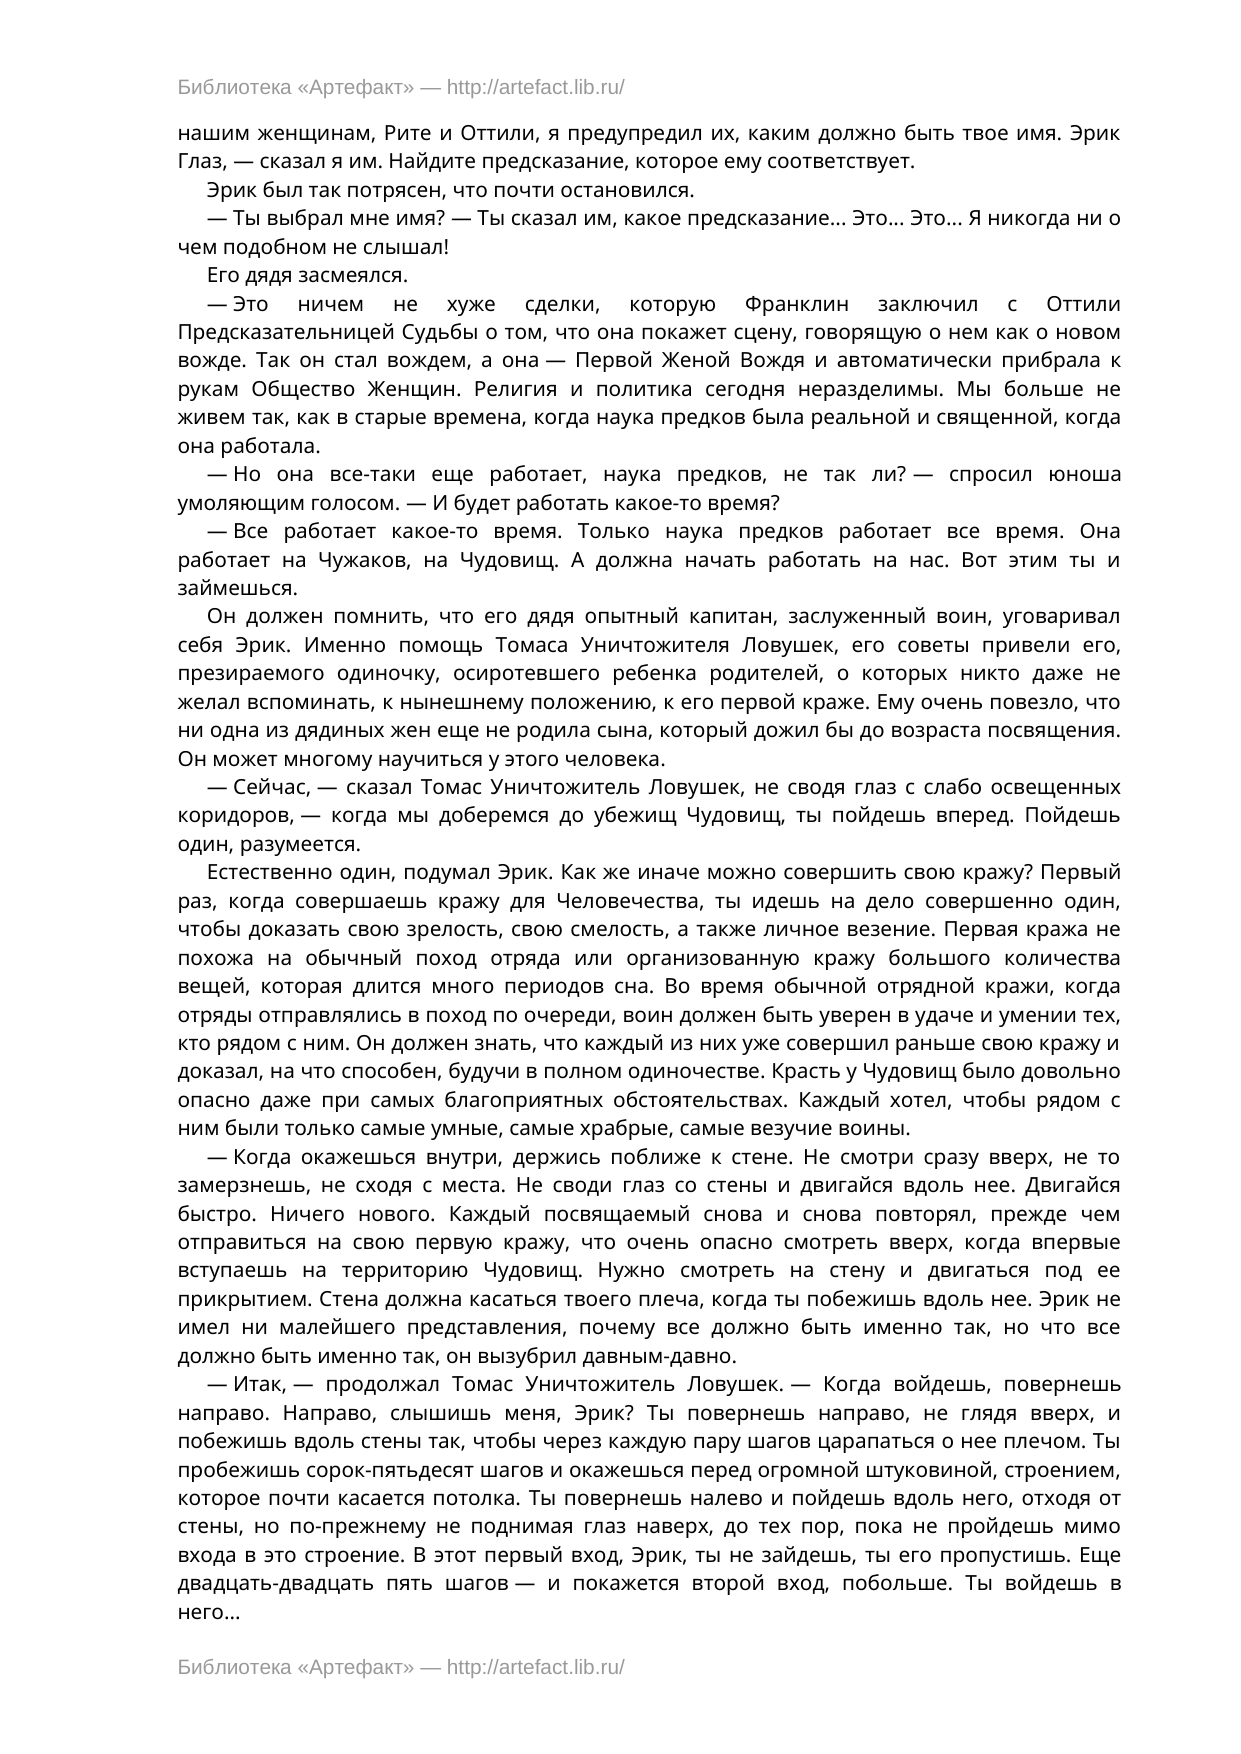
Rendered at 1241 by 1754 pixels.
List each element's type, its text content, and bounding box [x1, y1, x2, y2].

text — Все работает какое-то время. Только наука предков работает все время. Она работает на Чужаков, на Чудовищ. А должна начать работать на нас. Вот этим ты и займешься. [177, 516, 1122, 602]
text — Когда окажешься внутри, держись поближе к стене. Не смотри сразу вверх, не то замерзнешь, не сходя с места. Не своди глаз со стены и двигайся вдоль нее. Двигайся быстро. Ничего нового. Каждый посвящаемый снова и снова повторял, прежде чем отправиться на свою первую кражу, что очень опасно смотреть вверх, когда впервые вступаешь на территорию Чудовищ. Нужно смотреть на стену и двигаться под ее прикрытием. Стена должна касаться твоего плеча, когда ты побежишь вдоль нее. Эрик не имел ни малейшего представления, почему все должно быть именно так, но что все должно быть именно так, он вызубрил давным-давно. [177, 1142, 1122, 1369]
text Он должен помнить, что его дядя опытный капитан, заслуженный воин, уговаривал себя Эрик. Именно помощь Томаса Уничтожителя Ловушек, его советы привели его, презираемого одиночку, осиротевшего ребенка родителей, о которых никто даже не желал вспоминать, к нынешнему положению, к его первой краже. Ему очень повезло, что ни одна из дядиных жен еще не родила сына, который дожил бы до возраста посвящения. Он может многому научиться у этого человека. [177, 602, 1122, 772]
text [177, 118, 1122, 175]
text — Но она все-таки еще работает, наука предков, не так ли? — спросил юноша умоляющим голосом. — И будет работать какое-то время? [177, 459, 1122, 516]
text — Итак, — продолжал Томас Уничтожитель Ловушек. — Когда войдешь, повернешь направо. Направо, слышишь меня, Эрик? Ты повернешь направо, не глядя вверх, и побежишь вдоль стены так, чтобы через каждую пару шагов царапаться о нее плечом. Ты пробежишь сорок-пятьдесят шагов и окажешься перед огромной штуковиной, строением, которое почти касается потолка. Ты повернешь налево и пойдешь вдоль него, отходя от стены, но по-прежнему не поднимая глаз наверх, до тех пор, пока не пройдешь мимо входа в это строение. В этот первый вход, Эрик, ты не зайдешь, ты его пропустишь. Еще двадцать-двадцать пять шагов — и покажется второй вход, побольше. Ты войдешь в него... [177, 1369, 1122, 1625]
text — Сейчас, — сказал Томас Уничтожитель Ловушек, не сводя глаз с слабо освещенных коридоров, — когда мы доберемся до убежищ Чудовищ, ты пойдешь вперед. Пойдешь один, разумеется. [177, 772, 1122, 857]
text — Это ничем не хуже сделки, которую Франклин заключил с Оттили Предсказательницей Судьбы о том, что она покажет сцену, говорящую о нем как о новом вожде. Так он стал вождем, а она — Первой Женой Вождя и автоматически прибрала к рукам Общество Женщин. Религия и политика сегодня неразделимы. Мы больше не живем так, как в старые времена, когда наука предков была реальной и священной, когда она работала. [177, 289, 1122, 459]
text Его дядя засмеялся. [177, 260, 1122, 289]
text Естественно один, подумал Эрик. Как же иначе можно совершить свою кражу? Первый раз, когда совершаешь кражу для Человечества, ты идешь на дело совершенно один, чтобы доказать свою зрелость, свою смелость, а также личное везение. Первая кража не похожа на обычный поход отряда или организованную кражу большого количества вещей, которая длится много периодов сна. Во время обычной отрядной кражи, когда отряды отправлялись в поход по очереди, воин должен быть уверен в удаче и умении тех, кто рядом с ним. Он должен знать, что каждый из них уже совершил раньше свою кражу и доказал, на что способен, будучи в полном одиночестве. Красть у Чудовищ было довольно опасно даже при самых благоприятных обстоятельствах. Каждый хотел, чтобы рядом с ним были только самые умные, самые храбрые, самые везучие воины. [177, 857, 1122, 1142]
text — Ты выбрал мне имя? — Ты сказал им, какое предсказание... Это... Это... Я никогда ни о чем подобном не слышал! [177, 203, 1122, 260]
text Эрик был так потрясен, что почти остановился. [177, 175, 1122, 203]
